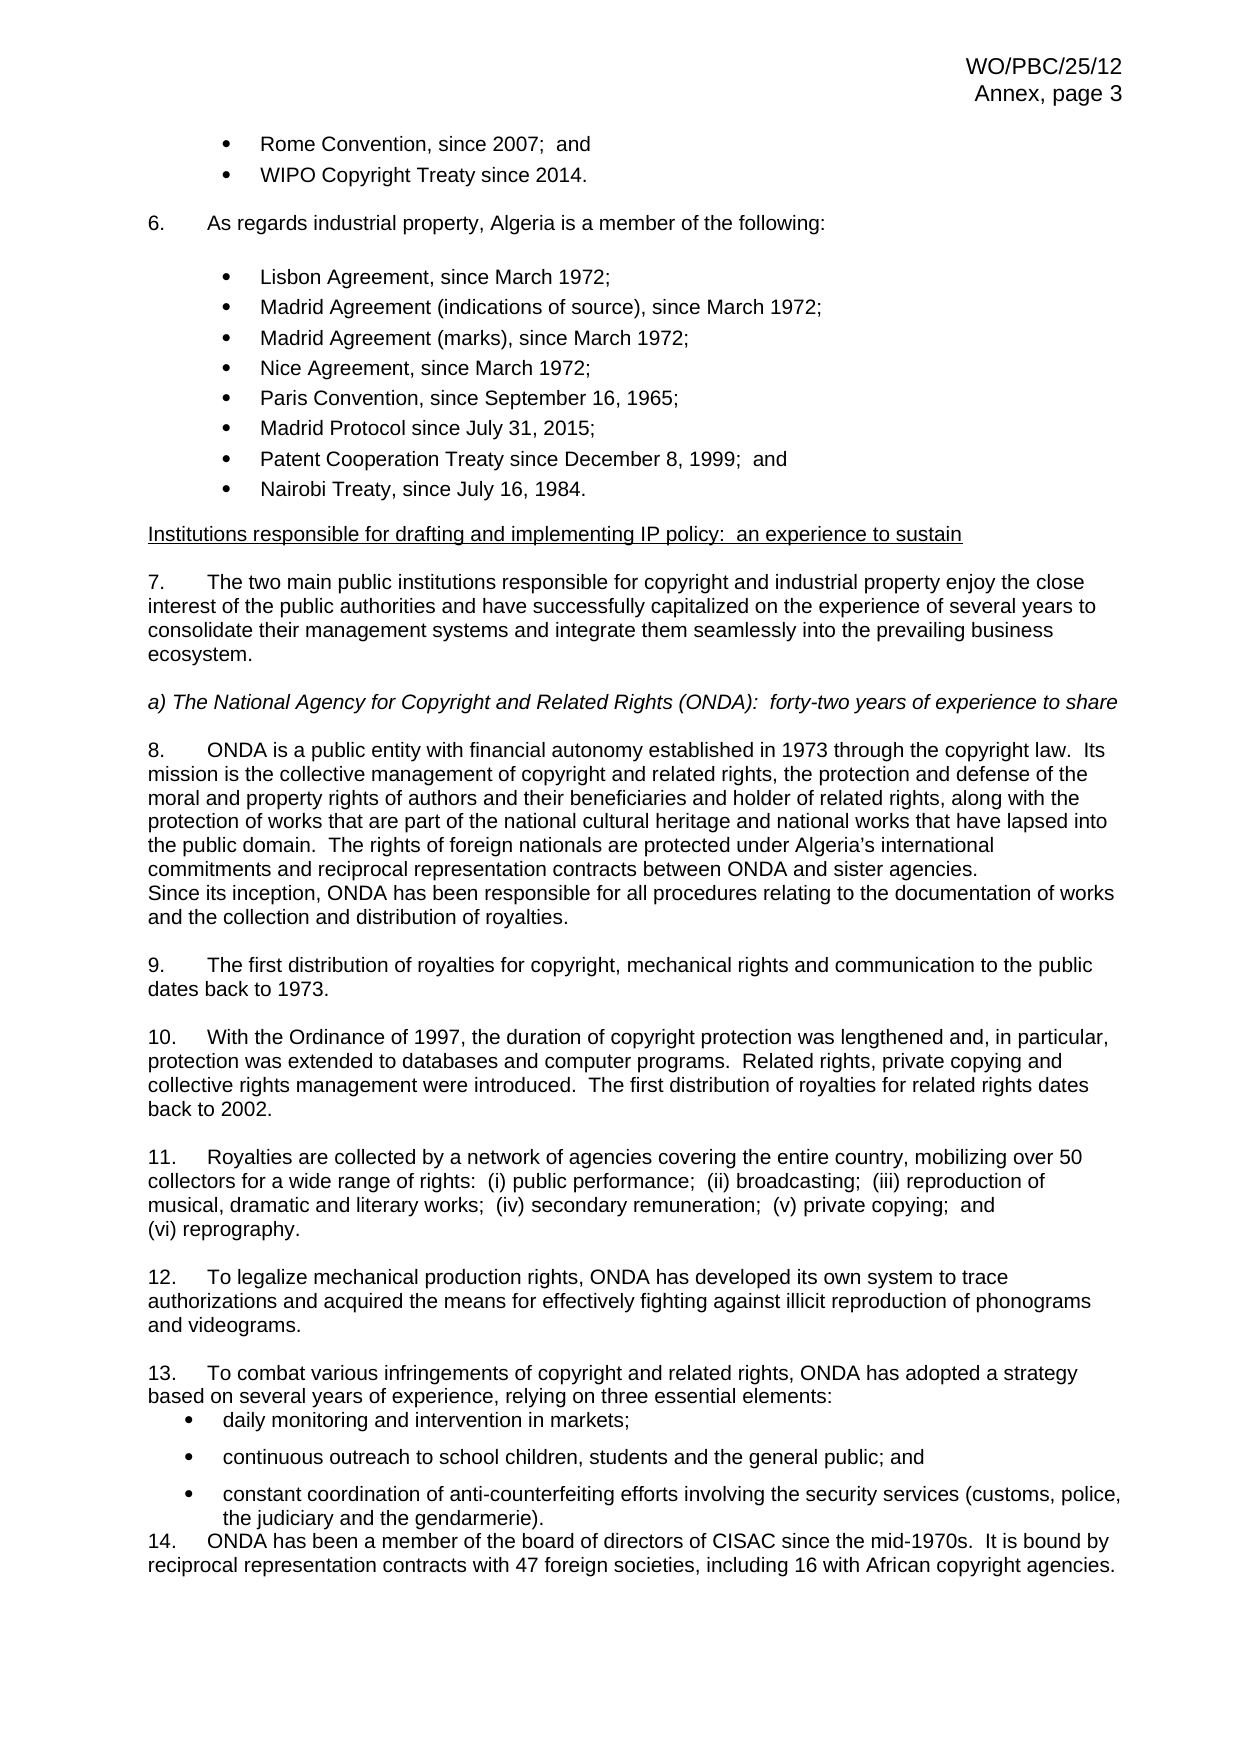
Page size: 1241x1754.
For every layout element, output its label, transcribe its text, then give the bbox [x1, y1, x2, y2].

list With the Ordinance of 1997, the duration of copyright protection was lengthened and, in particular, protection was extended to databases and computer programs. Related rights, private copying and collective rights management were introduced. The first distribution of royalties for related rights dates back to 2002. [148, 1025, 1124, 1121]
list ONDA is a public entity with financial autonomy established in 1973 through the copyright law. Its mission is the collective management of copyright and related rights, the protection and defense of the moral and property rights of authors and their beneficiaries and holder of related rights, along with the protection of works that are part of the national cultural heritage and national works that have lapsed into the public domain. The rights of foreign nationals are protected under Algeria’s international commitments and reciprocal representation contracts between ONDA and sister agencies. [148, 737, 1124, 881]
list The first distribution of royalties for copyright, mechanical rights and communication to the public dates back to 1973. [148, 953, 1124, 1001]
list Madrid Agreement (marks), since March 1972; [223, 325, 1124, 349]
list Paris Convention, since September 16, 1965; [223, 386, 1124, 410]
list WIPO Copyright Treaty since 2014. [223, 162, 1124, 187]
list Nice Agreement, since March 1972; [223, 356, 1124, 380]
text a) The National Agency for Copyright and Related Rights (ONDA): forty-two years of experience to share [148, 689, 1124, 713]
list The two main public institutions responsible for copyright and industrial property enjoy the close interest of the public authorities and have successfully capitalized on the experience of several years to consolidate their management systems and integrate them seamlessly into the prevailing business ecosystem. [148, 570, 1124, 666]
text Since its inception, ONDA has been responsible for all procedures relating to the documentation of works and the collection and distribution of royalties. [148, 881, 1124, 929]
list As regards industrial property, Algeria is a member of the following: [148, 211, 1124, 234]
list Madrid Agreement (indications of source), since March 1972; [223, 295, 1124, 319]
list Rome Convention, since 2007; and [223, 132, 1124, 156]
list continuous outreach to school children, students and the general public; and [185, 1445, 1124, 1469]
list Nairobi Treaty, since July 16, 1984. [223, 477, 1124, 501]
list To legalize mechanical production rights, ONDA has developed its own system to trace authorizations and acquired the means for effectively fighting against illicit reproduction of phonograms and videograms. [148, 1264, 1124, 1336]
list Royalties are collected by a network of agencies covering the entire country, mobilizing over 50 collectors for a wide range of rights: (i) public performance; (ii) broadcasting; (iii) reproduction of musical, dramatic and literary works; (iv) secondary remuneration; (v) private copying; and (vi) reprography. [148, 1145, 1124, 1241]
list Patent Cooperation Treaty since December 8, 1999; and [223, 447, 1124, 471]
list Lisbon Agreement, since March 1972; [223, 265, 1124, 289]
list Madrid Protocol since July 31, 2015; [223, 416, 1124, 440]
list To combat various infringements of copyright and related rights, ONDA has adopted a strategy based on several years of experience, relying on three essential elements: [148, 1360, 1124, 1408]
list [148, 1529, 1124, 1577]
text Institutions responsible for drafting and implementing IP policy: an experience to sustain [148, 522, 1124, 546]
list constant coordination of anti-counterfeiting efforts involving the security services (customs, police, the judiciary and the gendarmerie). [185, 1481, 1124, 1529]
list daily monitoring and intervention in markets; [185, 1408, 1124, 1432]
